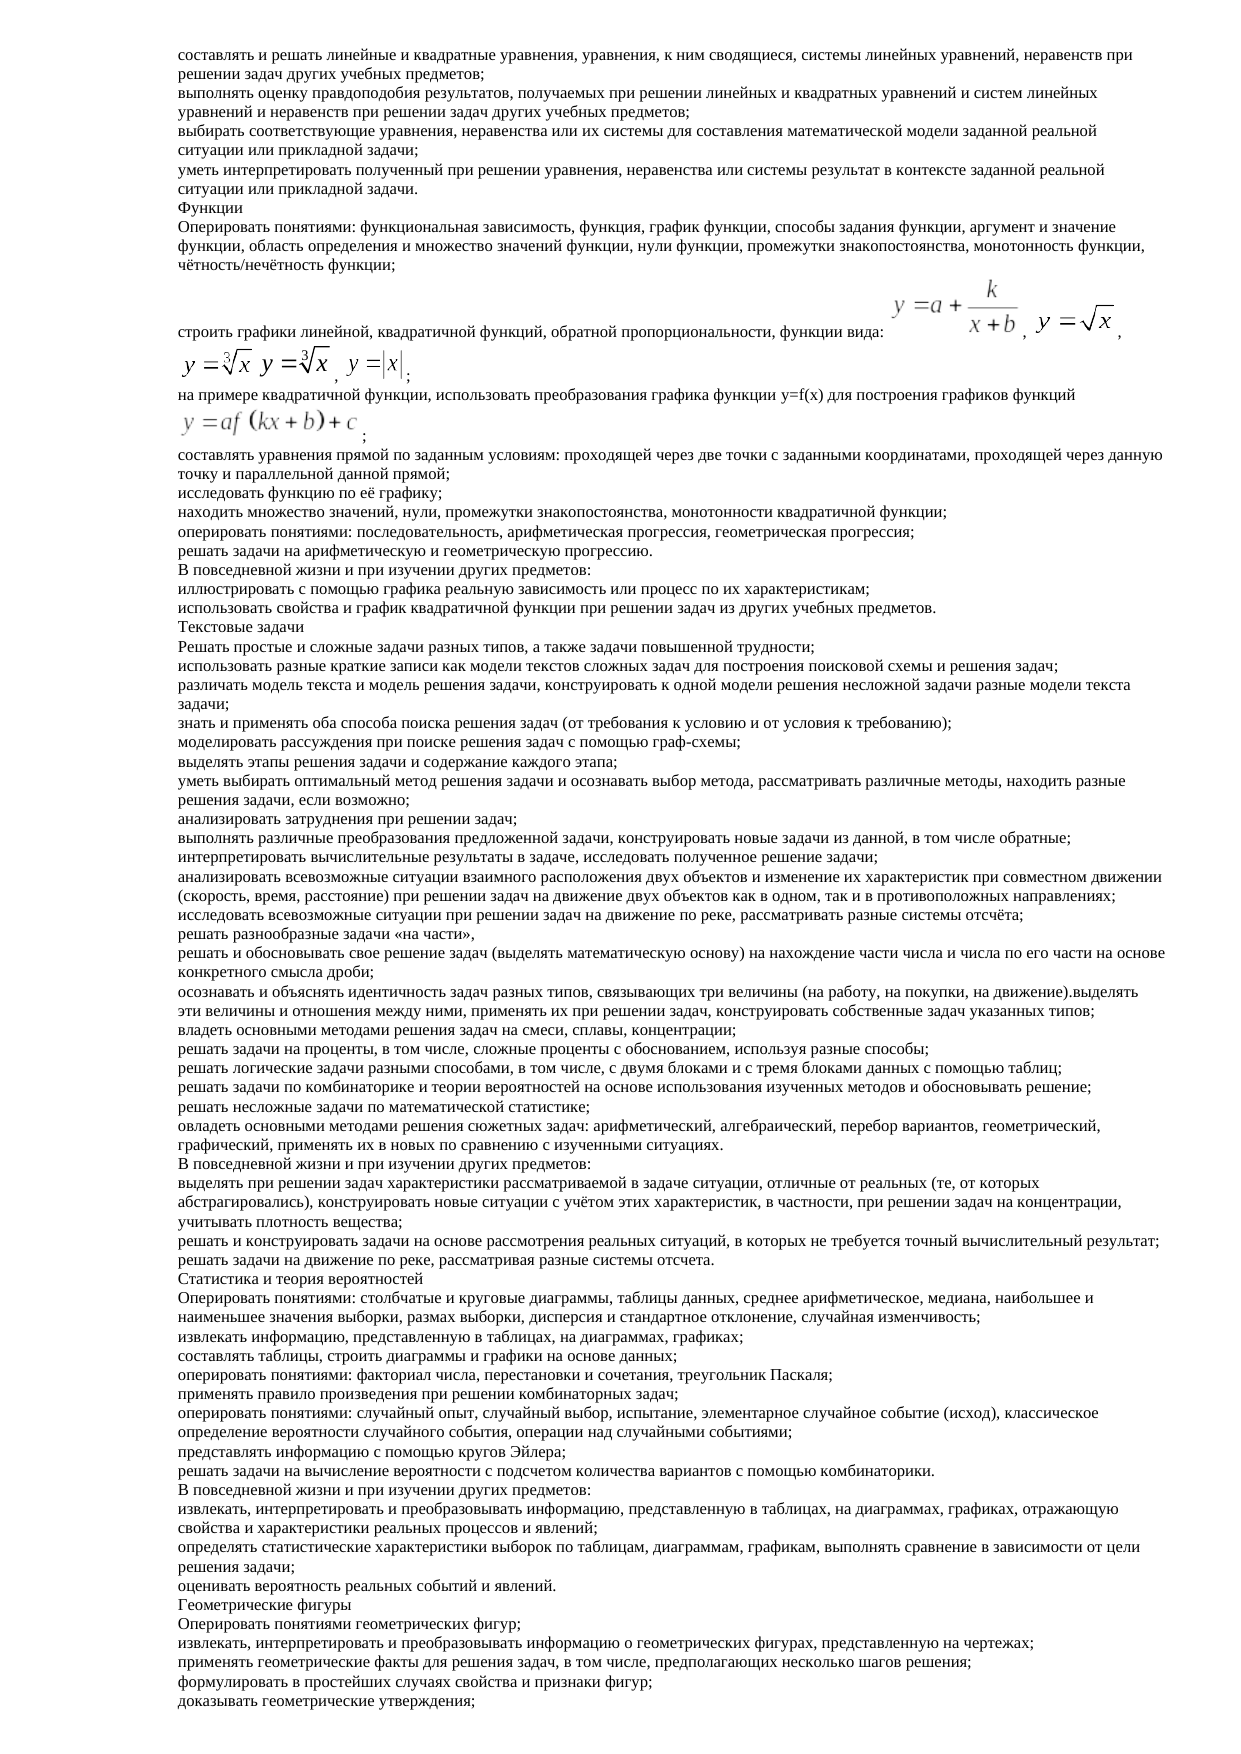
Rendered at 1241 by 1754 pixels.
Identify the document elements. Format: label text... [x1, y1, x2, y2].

text оперировать понятиями: случайный опыт, случайный выбор, испытание, элементарное случайное событие (исход), классическое определение вероятности случайного события, операции над случайными событиями; [178, 1403, 1166, 1441]
text доказывать геометрические утверждения; [178, 1691, 1166, 1710]
text исследовать всевозможные ситуации при решении задач на движение по реке, рассматривать разные системы отсчёта; [178, 905, 1166, 924]
text использовать разные краткие записи как модели текстов сложных задач для построения поисковой схемы и решения задач; [178, 656, 1166, 675]
text решать задачи на проценты, в том числе, сложные проценты с обоснованием, используя разные способы; [178, 1039, 1166, 1058]
text выделять этапы решения задачи и содержание каждого этапа; [178, 751, 1166, 771]
text выбирать соответствующие уравнения, неравенства или их системы для составления математической модели заданной реальной ситуации или прикладной задачи; [178, 121, 1166, 159]
text составлять и решать линейные и квадратные уравнения, уравнения, к ним сводящиеся, системы линейных уравнений, неравенств при решении задач других учебных предметов; [178, 44, 1166, 83]
text В повседневной жизни и при изучении других предметов: [178, 1480, 1166, 1499]
text анализировать затруднения при решении задач; [178, 809, 1166, 828]
text составлять уравнения прямой по заданным условиям: проходящей через две точки с заданными координатами, проходящей через данную точку и параллельной данной прямой; [178, 445, 1166, 483]
text решать и конструировать задачи на основе рассмотрения реальных ситуаций, в которых не требуется точный вычислительный результат; [178, 1231, 1166, 1250]
text В повседневной жизни и при изучении других предметов: [178, 560, 1166, 579]
text извлекать, интерпретировать и преобразовывать информацию, представленную в таблицах, на диаграммах, графиках, отражающую свойства и характеристики реальных процессов и явлений; [178, 1499, 1166, 1537]
text оперировать понятиями: последовательность, арифметическая прогрессия, геометрическая прогрессия; [178, 521, 1166, 541]
text выделять при решении задач характеристики рассматриваемой в задаче ситуации, отличные от реальных (те, от которых абстрагировались), конструировать новые ситуации с учётом этих характеристик, в частности, при решении задач на концентрации, учитывать плотность вещества; [178, 1173, 1166, 1231]
text владеть основными методами решения задач на смеси, сплавы, концентрации; [178, 1020, 1166, 1039]
text решать задачи на вычисление вероятности с подсчетом количества вариантов с помощью комбинаторики. [178, 1461, 1166, 1480]
text Оперировать понятиями геометрических фигур; [178, 1614, 1166, 1633]
text Геометрические фигуры [178, 1595, 1166, 1614]
text решать логические задачи разными способами, в том числе, с двумя блоками и с тремя блоками данных с помощью таблиц; [178, 1058, 1166, 1077]
text выполнять различные преобразования предложенной задачи, конструировать новые задачи из данной, в том числе обратные; [178, 828, 1166, 847]
text решать несложные задачи по математической статистике; [178, 1096, 1166, 1116]
text Оперировать понятиями: функциональная зависимость, функция, график функции, способы задания функции, аргумент и значение функции, область определения и множество значений функции, нули функции, промежутки знакопостоянства, монотонность функции, чётность/нечётность функции; [178, 217, 1166, 274]
text моделировать рассуждения при поиске решения задач с помощью граф-схемы; [178, 732, 1166, 751]
text решать задачи на арифметическую и геометрическую прогрессию. [178, 541, 1166, 560]
text иллюстрировать с помощью графика реальную зависимость или процесс по их характеристикам; [178, 579, 1166, 598]
text различать модель текста и модель решения задачи, конструировать к одной модели решения несложной задачи разные модели текста задачи; [178, 675, 1166, 713]
text применять геометрические факты для решения задач, в том числе, предполагающих несколько шагов решения; [178, 1652, 1166, 1671]
text определять статистические характеристики выборок по таблицам, диаграммам, графикам, выполнять сравнение в зависимости от цели решения задачи; [178, 1537, 1166, 1576]
text оперировать понятиями: факториал числа, перестановки и сочетания, треугольник Паскаля; [178, 1365, 1166, 1384]
text решать задачи на движение по реке, рассматривая разные системы отсчета. [178, 1250, 1166, 1269]
text уметь интерпретировать полученный при решении уравнения, неравенства или системы результат в контексте заданной реальной ситуации или прикладной задачи. [178, 159, 1166, 198]
text овладеть основными методами решения сюжетных задач: арифметический, алгебраический, перебор вариантов, геометрический, графический, применять их в новых по сравнению с изученными ситуациях. [178, 1116, 1166, 1154]
text применять правило произведения при решении комбинаторных задач; [178, 1384, 1166, 1403]
text исследовать функцию по её графику; [178, 483, 1166, 502]
text осознавать и объяснять идентичность задач разных типов, связывающих три величины (на работу, на покупки, на движение).выделять эти величины и отношения между ними, применять их при решении задач, конструировать собственные задач указанных типов; [178, 981, 1166, 1020]
text использовать свойства и график квадратичной функции при решении задач из других учебных предметов. [178, 598, 1166, 617]
text анализировать всевозможные ситуации взаимного расположения двух объектов и изменение их характеристик при совместном движении (скорость, время, расстояние) при решении задач на движение двух объектов как в одном, так и в противоположных направлениях; [178, 866, 1166, 905]
text составлять таблицы, строить диаграммы и графики на основе данных; [178, 1346, 1166, 1365]
text знать и применять оба способа поиска решения задач (от требования к условию и от условия к требованию); [178, 713, 1166, 732]
text решать задачи по комбинаторике и теории вероятностей на основе использования изученных методов и обосновывать решение; [178, 1077, 1166, 1096]
text интерпретировать вычислительные результаты в задаче, исследовать полученное решение задачи; [178, 847, 1166, 866]
text Функции [178, 198, 1166, 217]
text решать и обосновывать свое решение задач (выделять математическую основу) на нахождение части числа и числа по его части на основе конкретного смысла дроби; [178, 943, 1166, 981]
text решать разнообразные задачи «на части», [178, 924, 1166, 943]
text строить графики линейной, квадратичной функций, обратной пропорциональности, функции вида: , ,, ; [178, 274, 1166, 385]
text находить множество значений, нули, промежутки знакопостоянства, монотонности квадратичной функции; [178, 502, 1166, 521]
text В повседневной жизни и при изучении других предметов: [178, 1154, 1166, 1173]
text на примере квадратичной функции, использовать преобразования графика функции y=f(x) для построения графиков функций ; [178, 385, 1166, 445]
text выполнять оценку правдоподобия результатов, получаемых при решении линейных и квадратных уравнений и систем линейных уравнений и неравенств при решении задач других учебных предметов; [178, 83, 1166, 121]
text уметь выбирать оптимальный метод решения задачи и осознавать выбор метода, рассматривать различные методы, находить разные решения задачи, если возможно; [178, 771, 1166, 809]
text представлять информацию с помощью кругов Эйлера; [178, 1441, 1166, 1461]
text Оперировать понятиями: столбчатые и круговые диаграммы, таблицы данных, среднее арифметическое, медиана, наибольшее и наименьшее значения выборки, размах выборки, дисперсия и стандартное отклонение, случайная изменчивость; [178, 1288, 1166, 1326]
text извлекать информацию, представленную в таблицах, на диаграммах, графиках; [178, 1326, 1166, 1346]
text Текстовые задачи [178, 617, 1166, 636]
text Статистика и теория вероятностей [178, 1269, 1166, 1288]
text оценивать вероятность реальных событий и явлений. [178, 1576, 1166, 1595]
text извлекать, интерпретировать и преобразовывать информацию о геометрических фигурах, представленную на чертежах; [178, 1633, 1166, 1652]
text формулировать в простейших случаях свойства и признаки фигур; [178, 1671, 1166, 1691]
text Решать простые и сложные задачи разных типов, а также задачи повышенной трудности; [178, 636, 1166, 656]
